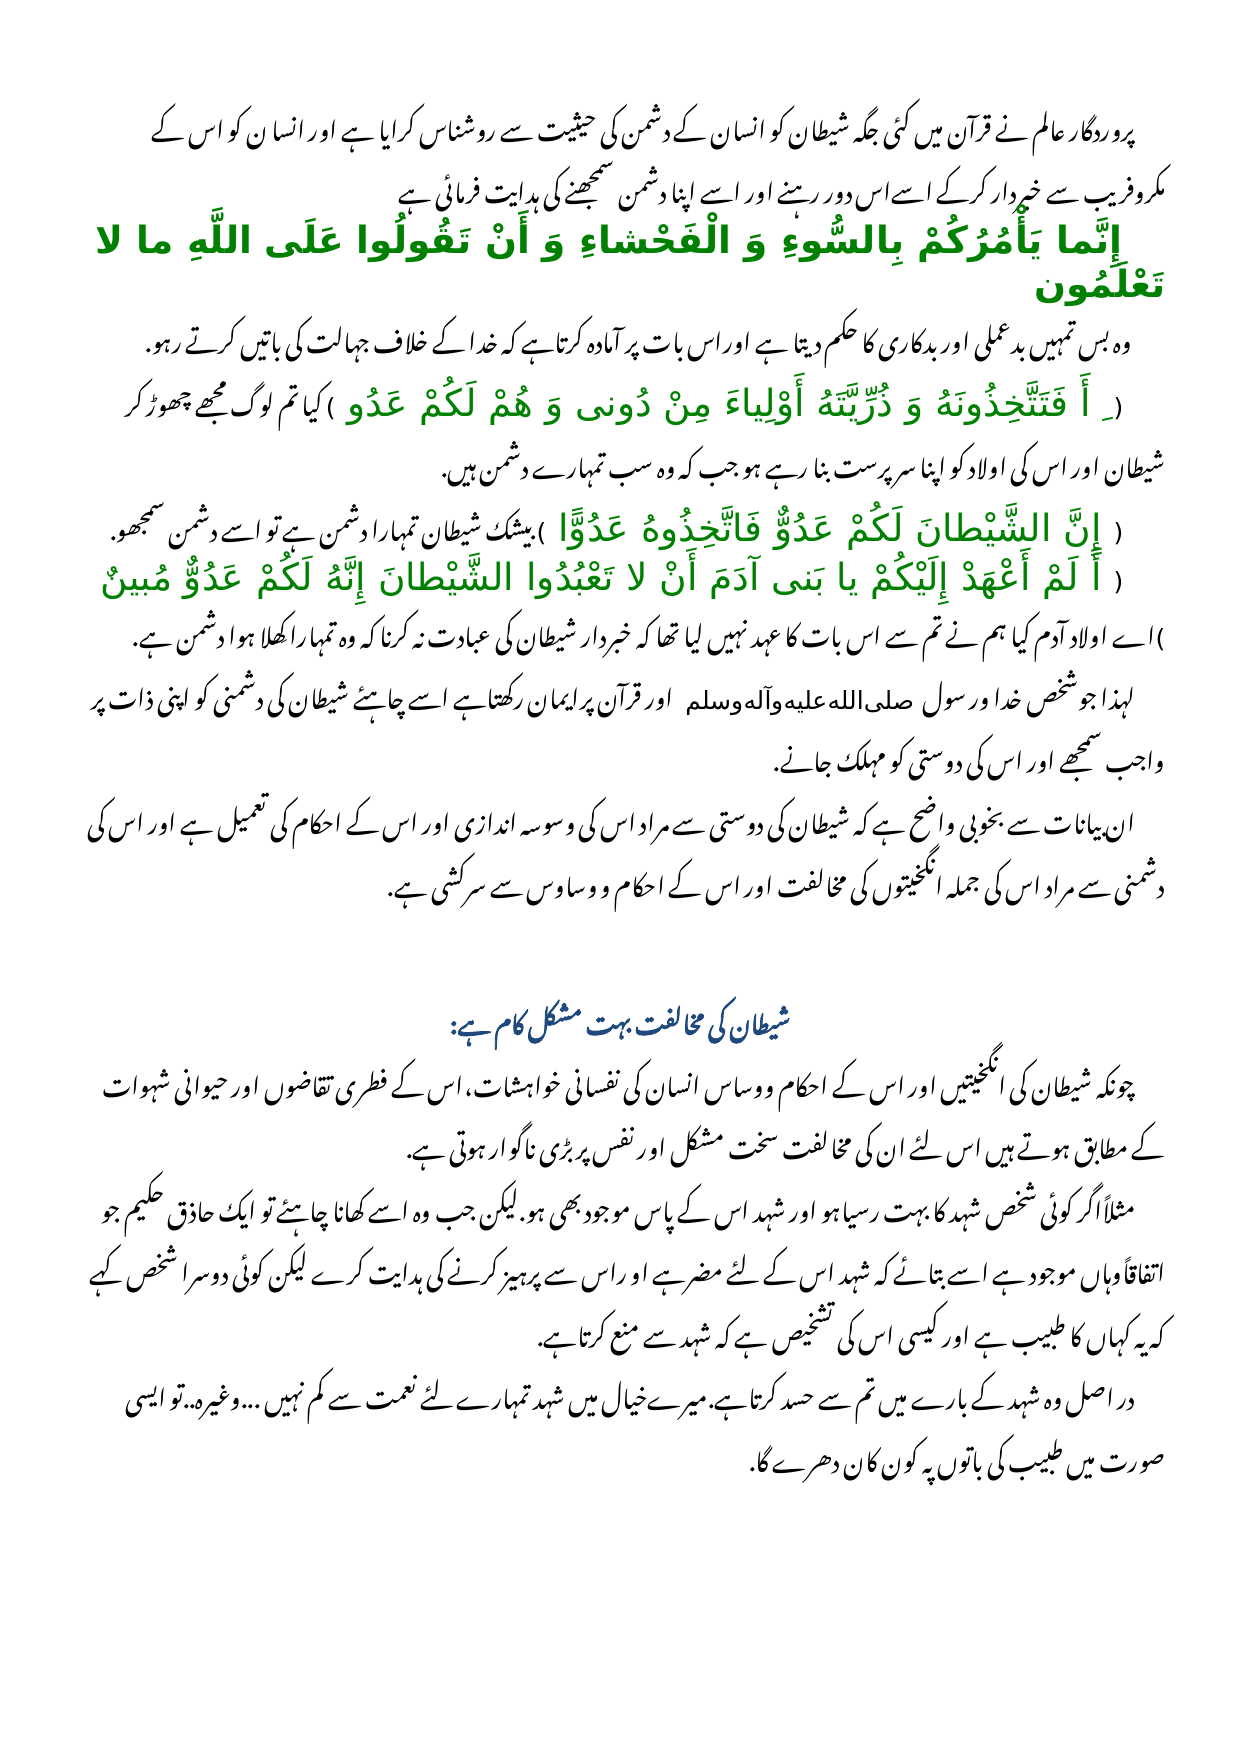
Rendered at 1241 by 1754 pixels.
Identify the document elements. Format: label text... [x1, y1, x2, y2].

text ( ِ أَ فَتَتَّخِذُونَهُ وَ ذُرِّيَّتَهُ أَوْلِیاءَ مِنْ دُونی‏ وَ هُمْ لَكُمْ عَدُو ) کیا تم لوگ مجھے چھوڑ کر شیطان اور اس کی اولاد کو اپنا سرپرست بنا رہے ہو جب کہ وہ سب تمہارے دشمن ہیں. [75, 368, 1165, 493]
text پروردگار عالم نے قرآن میں کئی جگہ شیطان کو انسان کے دشمن کی حیثیت سے روشناس کرایا ہے اور انسا ن کو اس کے مکروفریب سے خبردار کرکے اسےاس دور رہنے اور اسے اپنا دشمن سمجھنے کی ہدایت فرمائی ہے [75, 94, 1165, 219]
text مثلاًاگر کوئی شخص شہد کا بہت رسیاہو اور شہد اس کے پاس موجودبھی ہو.لیکن جب وہ اسے کھانا چاہئے تو ایک حاذق حکیم جو اتفاقاًوہاں موجود ہے اسے بتائے کہ شہد اس کے لئے مضرہے او راس سے پرہیز کرنے کی ہدایت کرے لیکن کوئی دوسرا شخص کہے کہ یہ کہاں کا طبیب ہے اور کیسی اس کی تشخیص ہے کہ شہد سے منع کرتاہے. [75, 1175, 1165, 1362]
text چونکہ شیطان کی انگخیتیں اور اس کے احکام ووساس انسان کی نفسانی خواہشات،اس کے فطری تقاضوں اور حیوانی شہوات کے مطابق ہوتے ہیں اس لئے ان کی مخالفت سخت مشکل اور نفس پربڑی ناگوار ہوتی ہے. [75, 1050, 1165, 1175]
text در اصل وہ شہد کے بارے میں تم سے حسد کرتاہے.میرےخیال میں شہد تمہارے لئے نعمت سے کم نہیں ...وغیرہ..تو ایسی صورت میں طبیب کی باتوں پہ کون کان دھرے گا. [75, 1362, 1165, 1487]
text لہذا جوشخص خدا ور سول صلى‌الله‌عليه‌وآله‌وسلم اور قرآن پرایمان رکھتاہے اسے چاہئے شیطان کی دشمنی کو اپنی ذات پر واجب سمجھے اور اس کی دوستی کو مہلک جانے. [75, 662, 1165, 787]
text ان بیانات سے بخوبی واضح ہے کہ شیطان کی دوستی سے مراد اس کی وسوسہ اندازی اور اس کے احکام کی تعمیل ہے اور اس کی دشمنی سے مراد اس کی جملہ انگخیتوں کی مخالفت اور اس کے احکام و وساوس سے سرکشی ہے. [75, 787, 1165, 912]
subtitle شیطان کی مخالفت بہت مشکل کام ہے: [75, 987, 1165, 1050]
text ( إِنَّ الشَّيْطانَ لَكُمْ عَدُوٌّ فَاتَّخِذُوهُ عَدُوًّا ) بیشک شیطان تمہارا دشمن ہے تو اسے دشمن سمجھو. [75, 493, 1165, 556]
text إِنَّما يَأْمُرُكُمْ بِالسُّوءِ وَ الْفَحْشاءِ وَ أَنْ تَقُولُوا عَلَى اللَّهِ ما لا تَعْلَمُون‏ [75, 219, 1165, 306]
text وہ بس تمہیں بدعملی اور بدکاری کا حکم دیتا ہے اوراس بات پر آمادہ کرتاہے کہ خدا کے خلاف جہالت کی باتیں کرتے رہو. [75, 306, 1165, 368]
text ( أَ لَمْ أَعْهَدْ إِلَيْكُمْ یا بَنی‏ آدَمَ أَنْ لا تَعْبُدُوا الشَّيْطانَ إِنَّهُ لَكُمْ عَدُوٌّ مُبینٌ )اے اولاد آدم کیا ہم نے تم سے اس بات کا عہد نہیں لیا تھا کہ خبردار شیطان کی عبادت نہ کرنا کہ وہ تمہارا کِھلا ہوا دشمن ہے. [75, 556, 1165, 662]
